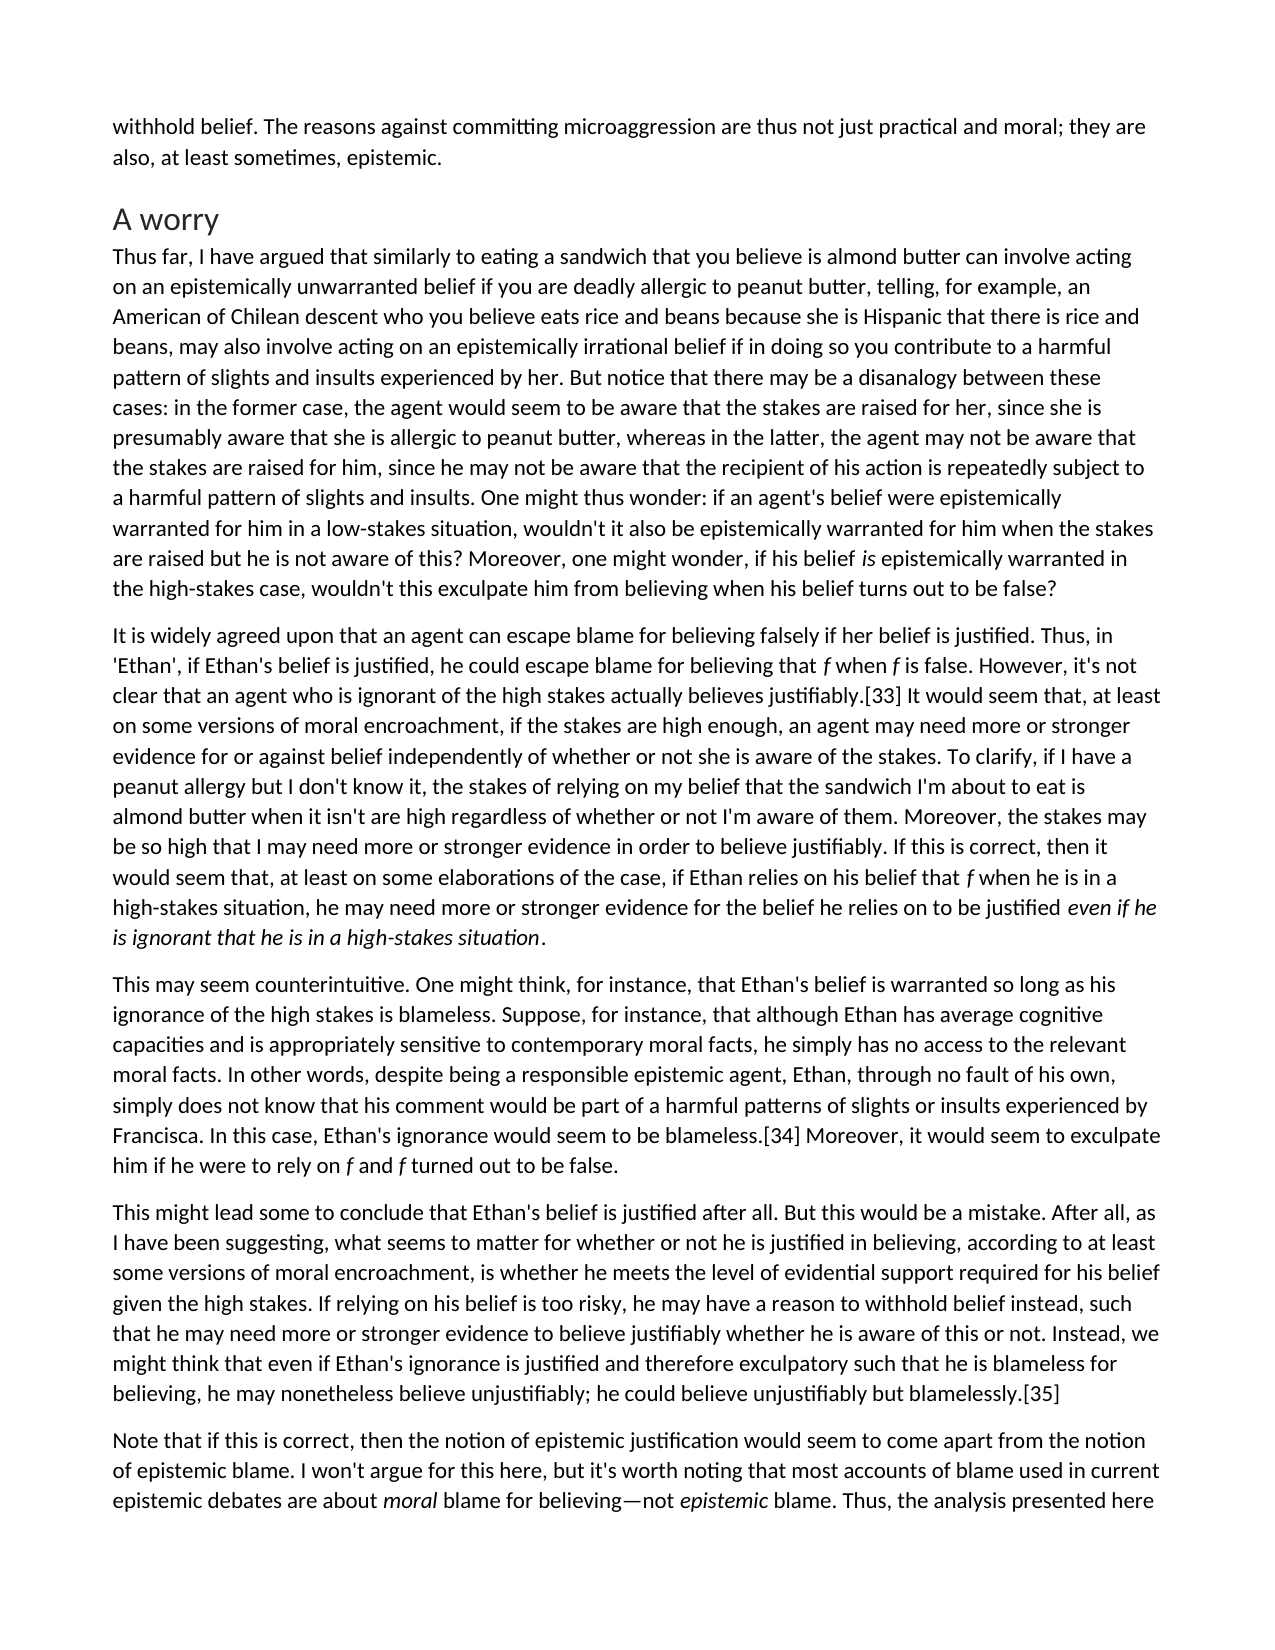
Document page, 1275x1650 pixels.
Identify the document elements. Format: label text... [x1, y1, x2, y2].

text This may seem counterintuitive. One might think, for instance, that Ethan's belief is warranted so long as his ignorance of the high stakes is blameless. Suppose, for instance, that although Ethan has average cognitive capacities and is appropriately sensitive to contemporary moral facts, he simply has no access to the relevant moral facts. In other words, despite being a responsible epistemic agent, Ethan, through no fault of his own, simply does not know that his comment would be part of a harmful patterns of slights or insults experienced by Francisca. In this case, Ethan's ignorance would seem to be blameless.[34] Moreover, it would seem to exculpate him if he were to rely on f and f turned out to be false. [112, 970, 1162, 1179]
text It is widely agreed upon that an agent can escape blame for believing falsely if her belief is justified. Thus, in 'Ethan', if Ethan's belief is justified, he could escape blame for believing that f when f is false. However, it's not clear that an agent who is ignorant of the high stakes actually believes justifiably.[33] It would seem that, at least on some versions of moral encroachment, if the stakes are high enough, an agent may need more or stronger evidence for or against belief independently of whether or not she is aware of the stakes. To clarify, if I have a peanut allergy but I don't know it, the stakes of relying on my belief that the sandwich I'm about to eat is almond butter when it isn't are high regardless of whether or not I'm aware of them. Moreover, the stakes may be so high that I may need more or stronger evidence in order to believe justifiably. If this is correct, then it would seem that, at least on some elaborations of the case, if Ethan relies on his belief that f when he is in a high-stakes situation, he may need more or stronger evidence for the belief he relies on to be justified even if he is ignorant that he is in a high-stakes situation. [112, 621, 1162, 951]
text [112, 112, 1162, 171]
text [112, 1426, 1162, 1515]
subtitle A worry [112, 198, 1162, 239]
text This might lead some to conclude that Ethan's belief is justified after all. But this would be a mistake. After all, as I have been suggesting, what seems to matter for whether or not he is justified in believing, according to at least some versions of moral encroachment, is whether he meets the level of evidential support required for his belief given the high stakes. If relying on his belief is too risky, he may have a reason to withhold belief instead, such that he may need more or stronger evidence to believe justifiably whether he is aware of this or not. Instead, we might think that even if Ethan's ignorance is justified and therefore exculpatory such that he is blameless for believing, he may nonetheless believe unjustifiably; he could believe unjustifiably but blamelessly.[35] [112, 1198, 1162, 1407]
text Thus far, I have argued that similarly to eating a sandwich that you believe is almond butter can involve acting on an epistemically unwarranted belief if you are deadly allergic to peanut butter, telling, for example, an American of Chilean descent who you believe eats rice and beans because she is Hispanic that there is rice and beans, may also involve acting on an epistemically irrational belief if in doing so you contribute to a harmful pattern of slights and insults experienced by her. But notice that there may be a disanalogy between these cases: in the former case, the agent would seem to be aware that the stakes are raised for her, since she is presumably aware that she is allergic to peanut butter, whereas in the latter, the agent may not be aware that the stakes are raised for him, since he may not be aware that the recipient of his action is repeatedly subject to a harmful pattern of slights and insults. One might thus wonder: if an agent's belief were epistemically warranted for him in a low-stakes situation, wouldn't it also be epistemically warranted for him when the stakes are raised but he is not aware of this? Moreover, one might wonder, if his belief is epistemically warranted in the high-stakes case, wouldn't this exculpate him from believing when his belief turns out to be false? [112, 242, 1162, 602]
